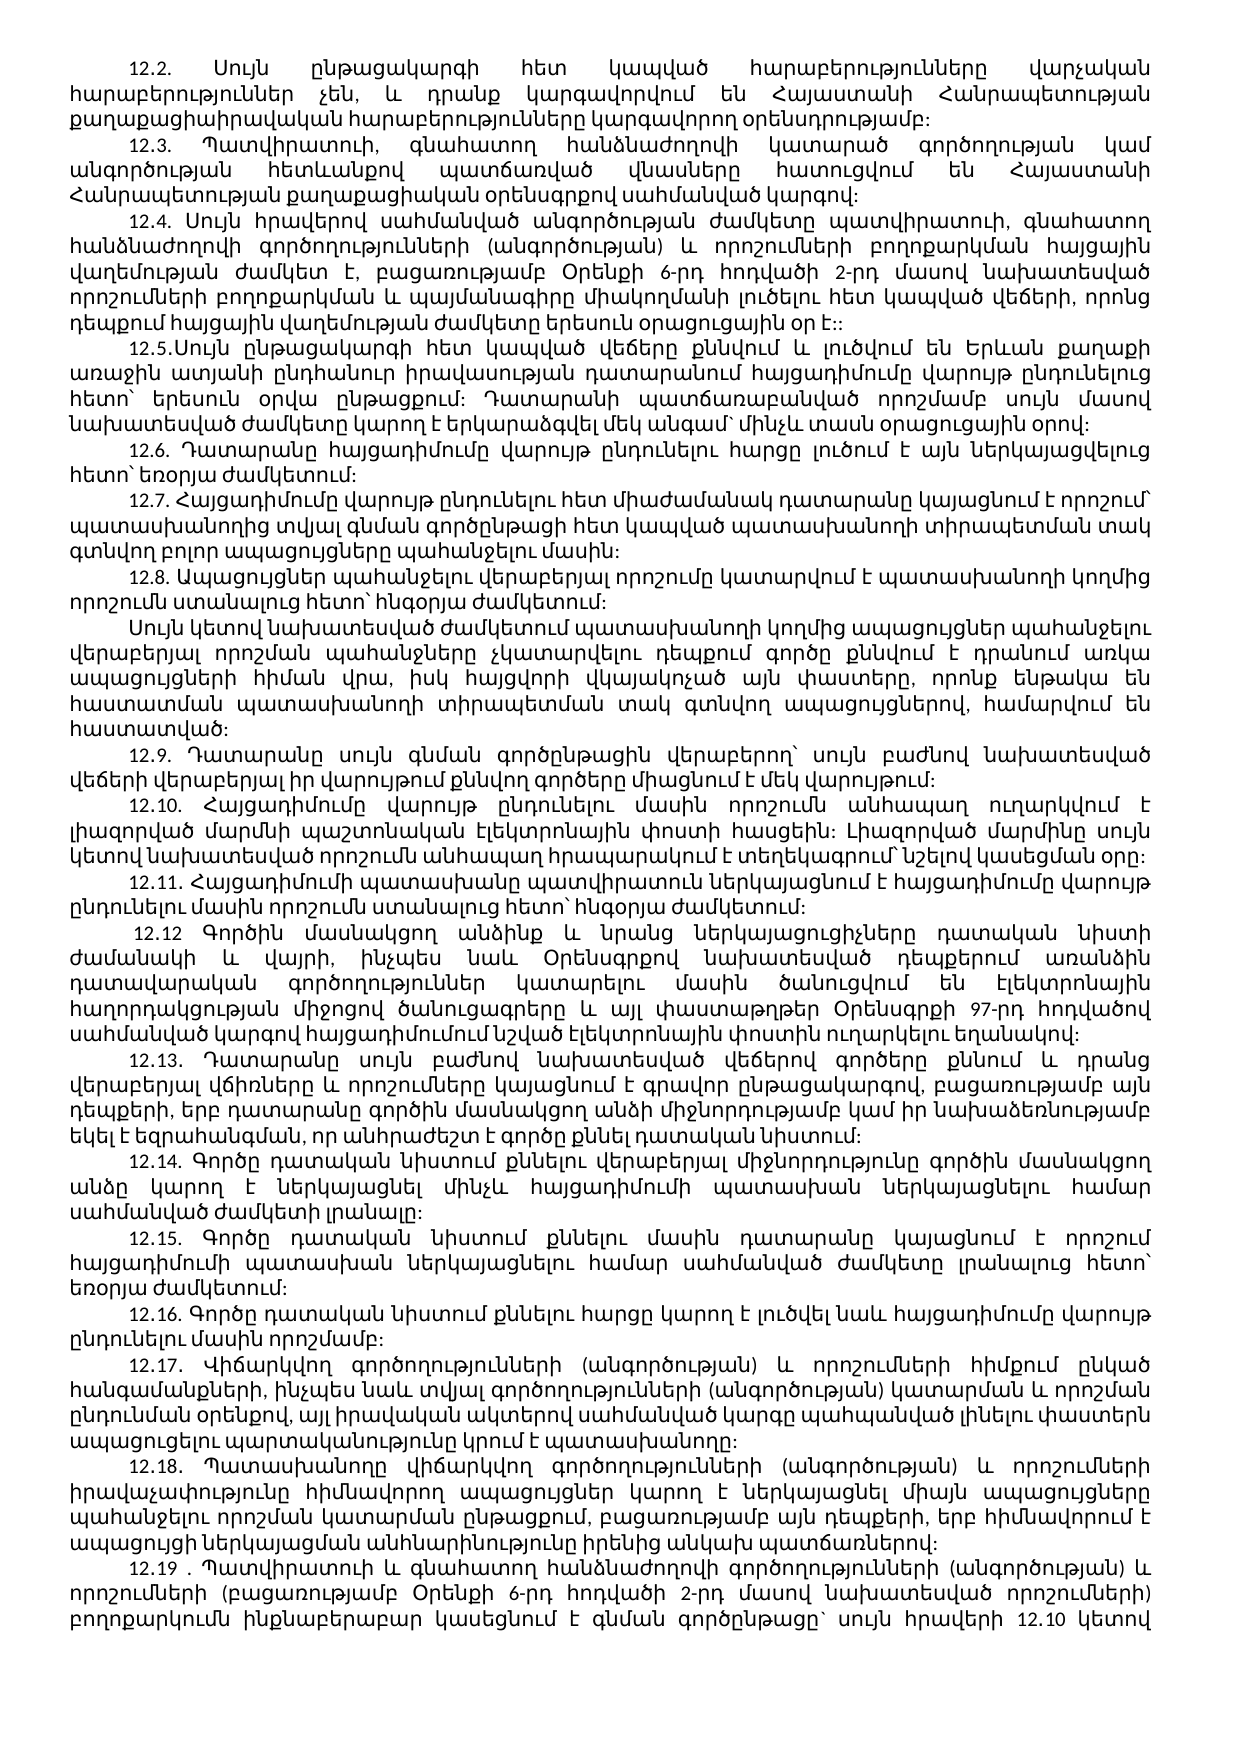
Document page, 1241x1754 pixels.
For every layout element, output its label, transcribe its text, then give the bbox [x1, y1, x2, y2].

text 12․10. Հայցադիմումը վարույթ ընդունելու մասին որոշումն անհապաղ ուղարկվում է լիազորված մարմնի պաշտոնական էլեկտրոնային փոստի հասցեին: Լիազորված մարմինը սույն կետով նախատեսված որոշումն անհապաղ հրապարակում է տեղեկագրում՝ նշելով կասեցման օրը: [69, 793, 1152, 869]
text 12.8. Ապացույցներ պահանջելու վերաբերյալ որոշումը կատարվում է պատասխանողի կողմից որոշումն ստանալուց հետո՝ հնգօրյա ժամկետում: [69, 564, 1152, 615]
text 12․12 Գործին մասնակցող անձինք և նրանց ներկայացուցիչները դատական նիստի ժամանակի և վայրի, ինչպես նաև Օրենսգրքով նախատեսված դեպքերում առանձին դատավարական գործողություններ կատարելու մասին ծանուցվում են էլեկտրոնային հաղորդակցության միջոցով ծանուցագրերը և այլ փաստաթղթեր Օրենսգրքի 97-րդ հոդվածով սահմանված կարգով հայցադիմումում նշված էլեկտրոնային փոստին ուղարկելու եղանակով: [69, 920, 1152, 1047]
text 12․17․ Վիճարկվող գործողությունների (անգործության) և որոշումների հիմքում ընկած հանգամանքների, ինչպես նաև տվյալ գործողությունների (անգործության) կատարման և որոշման ընդունման օրենքով, այլ իրավական ակտերով սահմանված կարգը պահպանված լինելու փաստերն ապացուցելու պարտականությունը կրում է պատասխանողը: [69, 1352, 1152, 1453]
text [69, 1555, 1152, 1631]
text 12․11․ Հայցադիմումի պատասխանը պատվիրատուն ներկայացնում է հայցադիմումը վարույթ ընդունելու մասին որոշումն ստանալուց հետո՝ հնգօրյա ժամկետում: [69, 869, 1152, 920]
text 12․16. Գործը դատական նիստում քննելու հարցը կարող է լուծվել նաև հայցադիմումը վարույթ ընդունելու մասին որոշմամբ: [69, 1301, 1152, 1352]
text 12․18․ Պատասխանողը վիճարկվող գործողությունների (անգործության) և որոշումների իրավաչափությունը հիմնավորող ապացույցներ կարող է ներկայացնել միայն ապացույցները պահանջելու որոշման կատարման ընթացքում, բացառությամբ այն դեպքերի, երբ հիմնավորում է ապացույցի ներկայացման անհնարինությունը իրենից անկախ պատճառներով: [69, 1453, 1152, 1555]
text 12․5․Սույն ընթացակարգի հետ կապված վեճերը քննվում և լուծվում են Երևան քաղաքի առաջին ատյանի ընդհանուր իրավասության դատարանում հայցադիմումը վարույթ ընդունելուց հետո՝ երեսուն օրվա ընթացքում: Դատարանի պատճառաբանված որոշմամբ սույն մասով նախատեսված ժամկետը կարող է երկարաձգվել մեկ անգամ` մինչև տասն օրացուցային օրով: [69, 335, 1152, 437]
text 12․13․ Դատարանը սույն բաժնով նախատեսված վեճերով գործերը քննում և դրանց վերաբերյալ վճիռները և որոշումները կայացնում է գրավոր ընթացակարգով, բացառությամբ այն դեպքերի, երբ դատարանը գործին մասնակցող անձի միջնորդությամբ կամ իր նախաձեռնությամբ եկել է եզրահանգման, որ անհրաժեշտ է գործը քննել դատական նիստում: [69, 1047, 1152, 1148]
text 12․2. Սույն ընթացակարգի հետ կապված հարաբերությունները վարչական հարաբերություններ չեն, և դրանք կարգավորվում են Հայաստանի Հանրապետության քաղաքացիաիրավական հարաբերությունները կարգավորող օրենսդրությամբ: [69, 56, 1152, 132]
text Սույն կետով նախատեսված ժամկետում պատասխանողի կողմից ապացույցներ պահանջելու վերաբերյալ որոշման պահանջները չկատարվելու դեպքում գործը քննվում է դրանում առկա ապացույցների հիման վրա, իսկ հայցվորի վկայակոչած այն փաստերը, որոնք ենթակա են հաստատման պատասխանողի տիրապետման տակ գտնվող ապացույցներով, համարվում են հաստատված: [69, 615, 1152, 742]
text 12.6. Դատարանը հայցադիմումը վարույթ ընդունելու հարցը լուծում է այն ներկայացվելուց հետո՝ եռօրյա ժամկետում: [69, 437, 1152, 488]
text 12․14. Գործը դատական նիստում քննելու վերաբերյալ միջնորդությունը գործին մասնակցող անձը կարող է ներկայացնել մինչև հայցադիմումի պատասխան ներկայացնելու համար սահմանված ժամկետի լրանալը: [69, 1148, 1152, 1225]
text 12․9. Դատարանը սույն գնման գործընթացին վերաբերող՝ սույն բաժնով նախատեսված վեճերի վերաբերյալ իր վարույթում քննվող գործերը միացնում է մեկ վարույթում: [69, 742, 1152, 793]
text 12․3. Պատվիրատուի, գնահատող հանձնաժողովի կատարած գործողության կամ անգործության հետևանքով պատճառված վնասները հատուցվում են Հայաստանի Հանրապետության քաղաքացիական օրենսգրքով սահմանված կարգով: [69, 132, 1152, 208]
text 12․4. Սույն հրավերով սահմանված անգործության ժամկետը պատվիրատուի, գնահատող հանձնաժողովի գործողությունների (անգործության) և որոշումների բողոքարկման հայցային վաղեմության ժամկետ է, բացառությամբ Օրենքի 6-րդ հոդվածի 2-րդ մասով նախատեսված որոշումների բողոքարկման և պայմանագիրը միակողմանի լուծելու հետ կապված վեճերի, որոնց դեպքում հայցային վաղեմության ժամկետը երեսուն օրացուցային օր է:: [69, 208, 1152, 335]
text 12.7. Հայցադիմումը վարույթ ընդունելու հետ միաժամանակ դատարանը կայացնում է որոշում՝ պատասխանողից տվյալ գնման գործընթացի հետ կապված պատասխանողի տիրապետման տակ գտնվող բոլոր ապացույցները պահանջելու մասին: [69, 488, 1152, 564]
text 12․15. Գործը դատական նիստում քննելու մասին դատարանը կայացնում է որոշում հայցադիմումի պատասխան ներկայացնելու համար սահմանված ժամկետը լրանալուց հետո՝ եռօրյա ժամկետում: [69, 1225, 1152, 1301]
